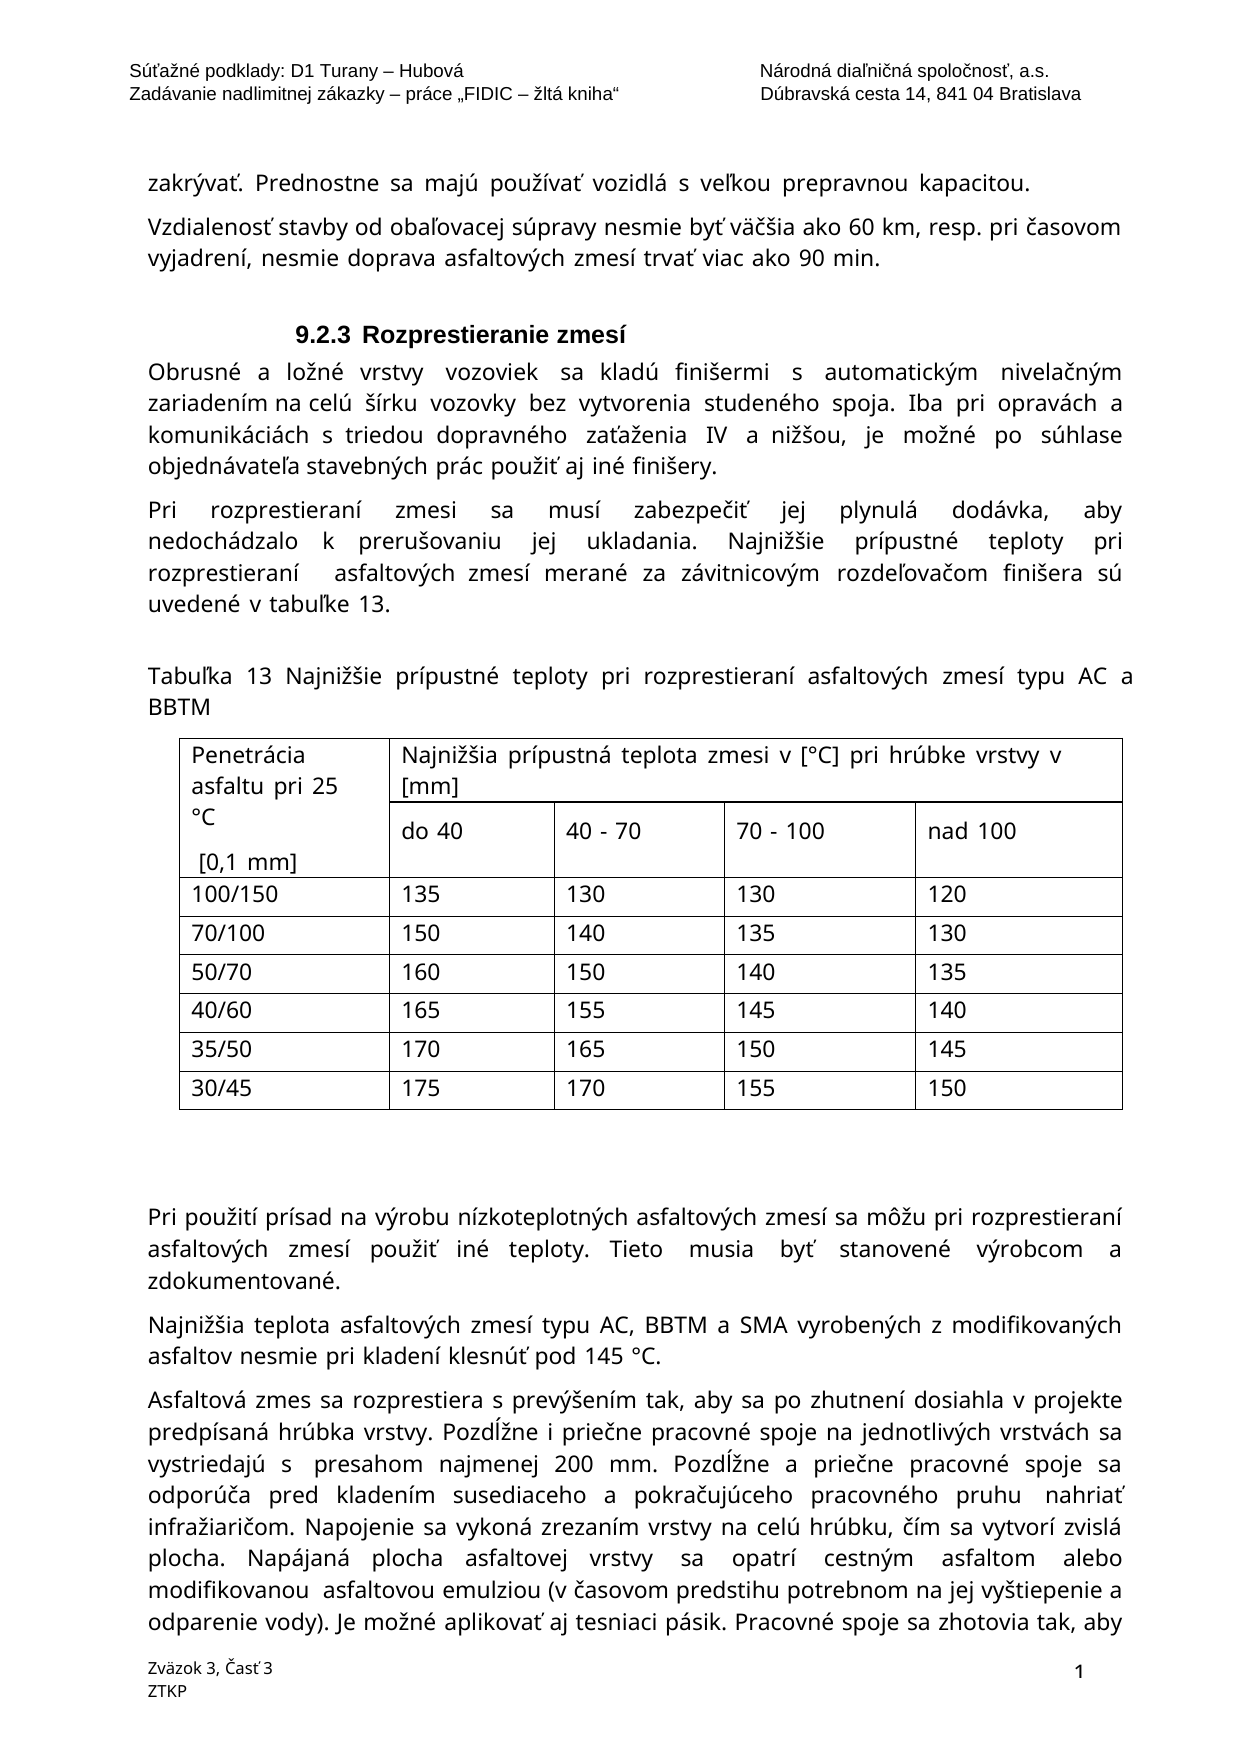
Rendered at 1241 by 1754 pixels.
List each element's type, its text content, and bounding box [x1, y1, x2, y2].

table_cell 130 [725, 878, 915, 916]
table_cell 70 - 100 [725, 803, 915, 877]
text Vzdialenosť stavby od obaľovacej súpravy nesmie byť väčšia ako 60 km, resp. pri časovom vyjadrení, nesmie doprava asfaltových zmesí trvať viac ako 90 min. [148, 211, 1123, 273]
table_cell 130 [555, 878, 724, 916]
text Pri rozprestieraní zmesi sa musí zabezpečiť jej plynulá dodávka, aby nedochádzalo k prerušovaniu jej ukladania. Najnižšie prípustné teploty pri rozprestieraní asfaltových zmesí merané za závitnicovým rozdeľovačom finišera sú uvedené v tabuľke 13. [148, 494, 1123, 619]
table_cell 30/45 [180, 1072, 389, 1109]
table_cell 175 [390, 1072, 554, 1109]
table_cell 130 [916, 917, 1122, 954]
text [148, 1384, 1123, 1637]
table_cell 155 [725, 1072, 915, 1109]
text Pri použití prísad na výrobu nízkoteplotných asfaltových zmesí sa môžu pri rozprestieraní asfaltových zmesí použiť iné teploty. Tieto musia byť stanovené výrobcom a zdokumentované. [147, 1201, 1123, 1296]
table_cell 140 [555, 917, 724, 954]
table_cell 145 [725, 994, 915, 1032]
table_cell 160 [390, 955, 554, 993]
table_cell 135 [390, 878, 554, 916]
table_cell 35/50 [180, 1033, 389, 1071]
table_cell 150 [916, 1072, 1122, 1109]
subtitle Rozprestieranie zmesí [295, 320, 1134, 349]
table_cell 140 [916, 994, 1122, 1032]
table_header Penetrácia asfaltu pri 25 °C [0,1 mm] [180, 739, 389, 877]
table_cell 150 [390, 917, 554, 954]
text zakrývať. Prednostne sa majú používať vozidlá s veľkou prepravnou kapacitou. [148, 167, 1134, 198]
table_cell 135 [916, 955, 1122, 993]
table_cell 40 - 70 [555, 803, 724, 877]
table_cell 100/150 [180, 878, 389, 916]
table_cell 150 [725, 1033, 915, 1071]
table_cell 165 [555, 1033, 724, 1071]
table_cell 135 [725, 917, 915, 954]
table_cell 140 [725, 955, 915, 993]
table_cell 170 [555, 1072, 724, 1109]
table_cell nad 100 [916, 803, 1122, 877]
table_cell 145 [916, 1033, 1122, 1071]
table_cell 40/60 [180, 994, 389, 1032]
table_cell 70/100 [180, 917, 389, 954]
table_header Najnižšia prípustná teplota zmesi v [°C] pri hrúbke vrstvy v [mm] [390, 739, 1122, 801]
table_cell 50/70 [180, 955, 389, 993]
text Tabuľka 13 Najnižšie prípustné teploty pri rozprestieraní asfaltových zmesí typu AC a BBTM [148, 660, 1134, 722]
table_cell do 40 [390, 803, 554, 877]
table_cell 150 [555, 955, 724, 993]
text Obrusné a ložné vrstvy vozoviek sa kladú finišermi s automatickým nivelačným zariadením na celú šírku vozovky bez vytvorenia studeného spoja. Iba pri opravách a komunikáciách s triedou dopravného zaťaženia IV a nižšou, je možné po súhlase objednávateľa stavebných prác použiť aj iné finišery. [148, 356, 1123, 481]
table_cell 155 [555, 994, 724, 1032]
table_cell 120 [916, 878, 1122, 916]
table_cell 170 [390, 1033, 554, 1071]
text Najnižšia teplota asfaltových zmesí typu AC, BBTM a SMA vyrobených z modifikovaných asfaltov nesmie pri kladení klesnúť pod 145 °C. [148, 1309, 1123, 1372]
table_cell 165 [390, 994, 554, 1032]
